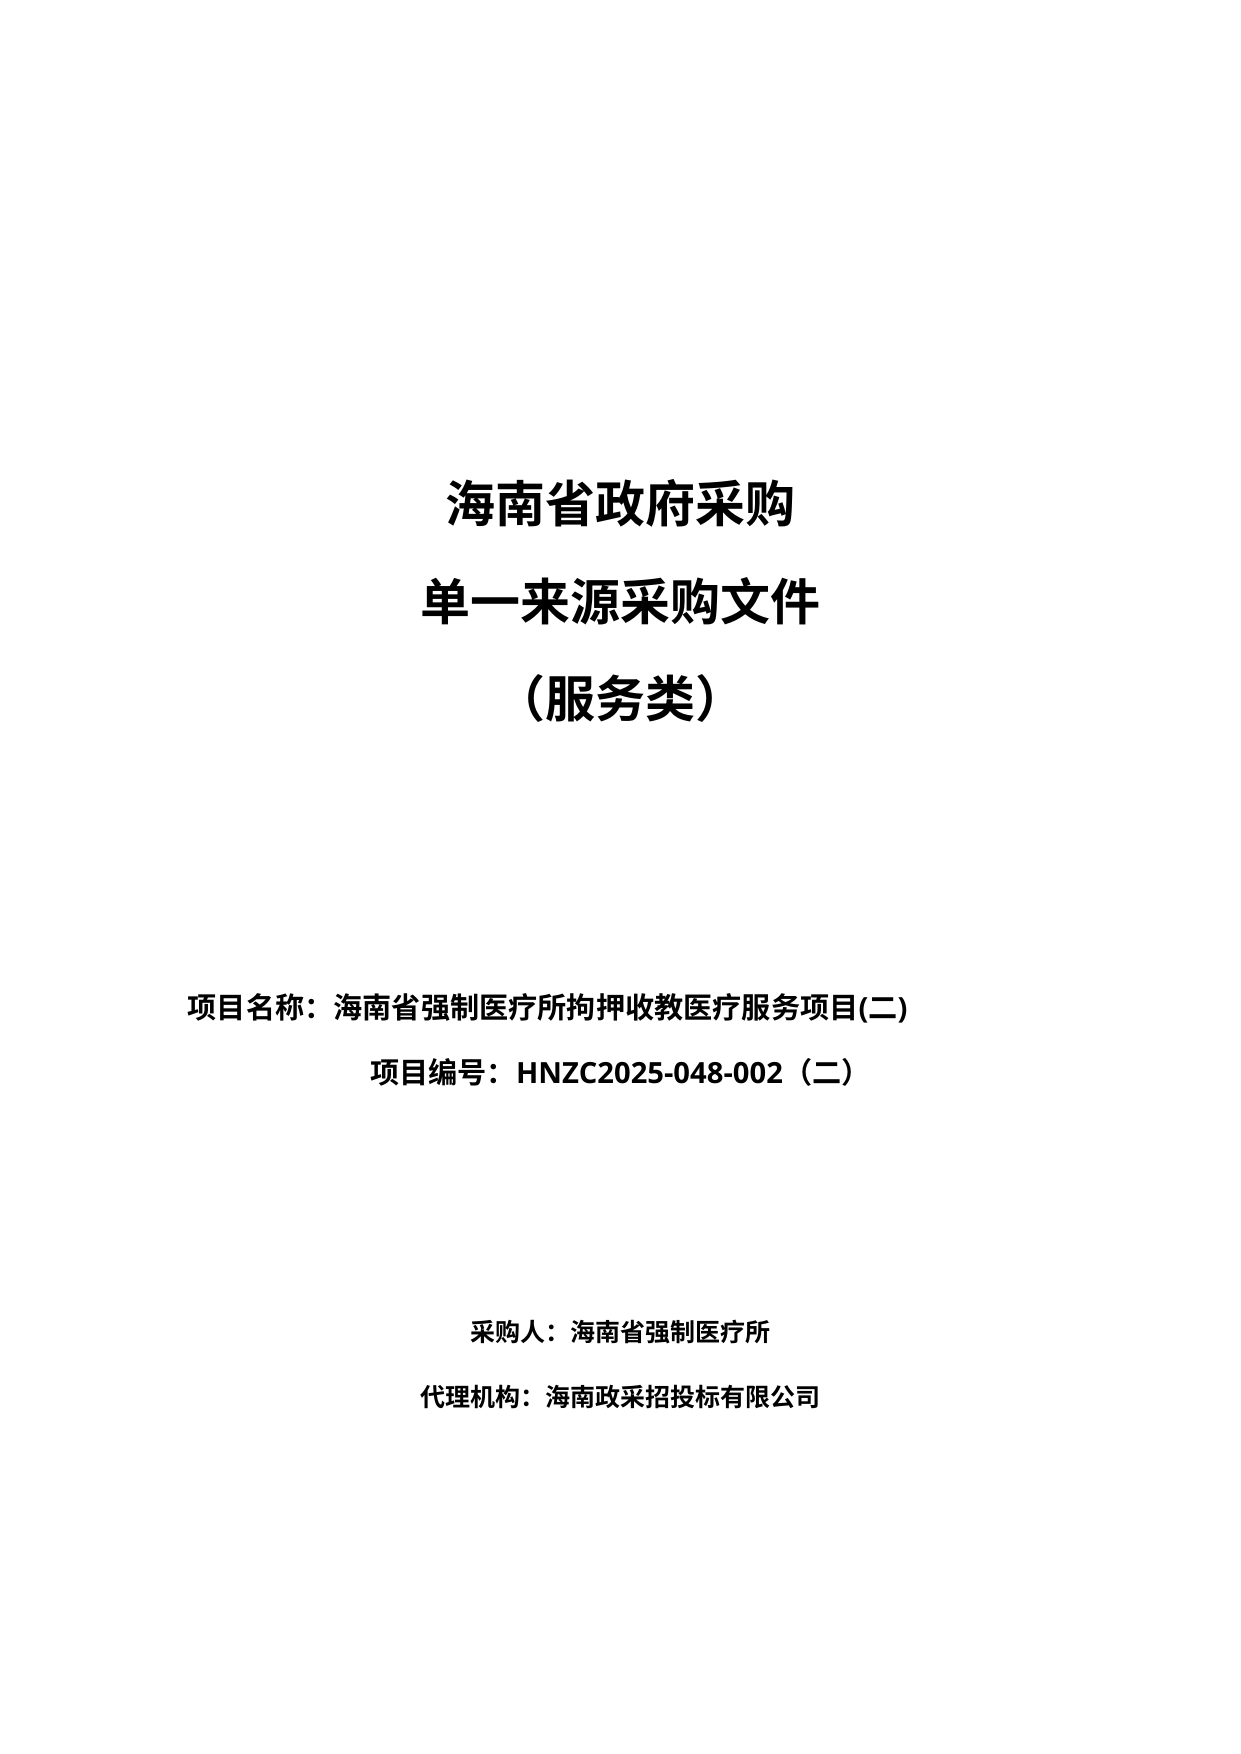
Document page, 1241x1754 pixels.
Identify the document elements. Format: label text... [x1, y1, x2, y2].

text 海南省政府采购 [187, 454, 1053, 552]
text 代理机构：海南政采招投标有限公司 [187, 1364, 1053, 1429]
text 采购人：海南省强制医疗所 [187, 1299, 1053, 1364]
text 项目编号：HNZC2025-048-002（二） [187, 1039, 1053, 1104]
text 单一来源采购文件 [187, 552, 1053, 649]
text （服务类） [187, 649, 1053, 747]
text 项目名称：海南省强制医疗所拘押收教医疗服务项目(二) [187, 974, 1053, 1039]
